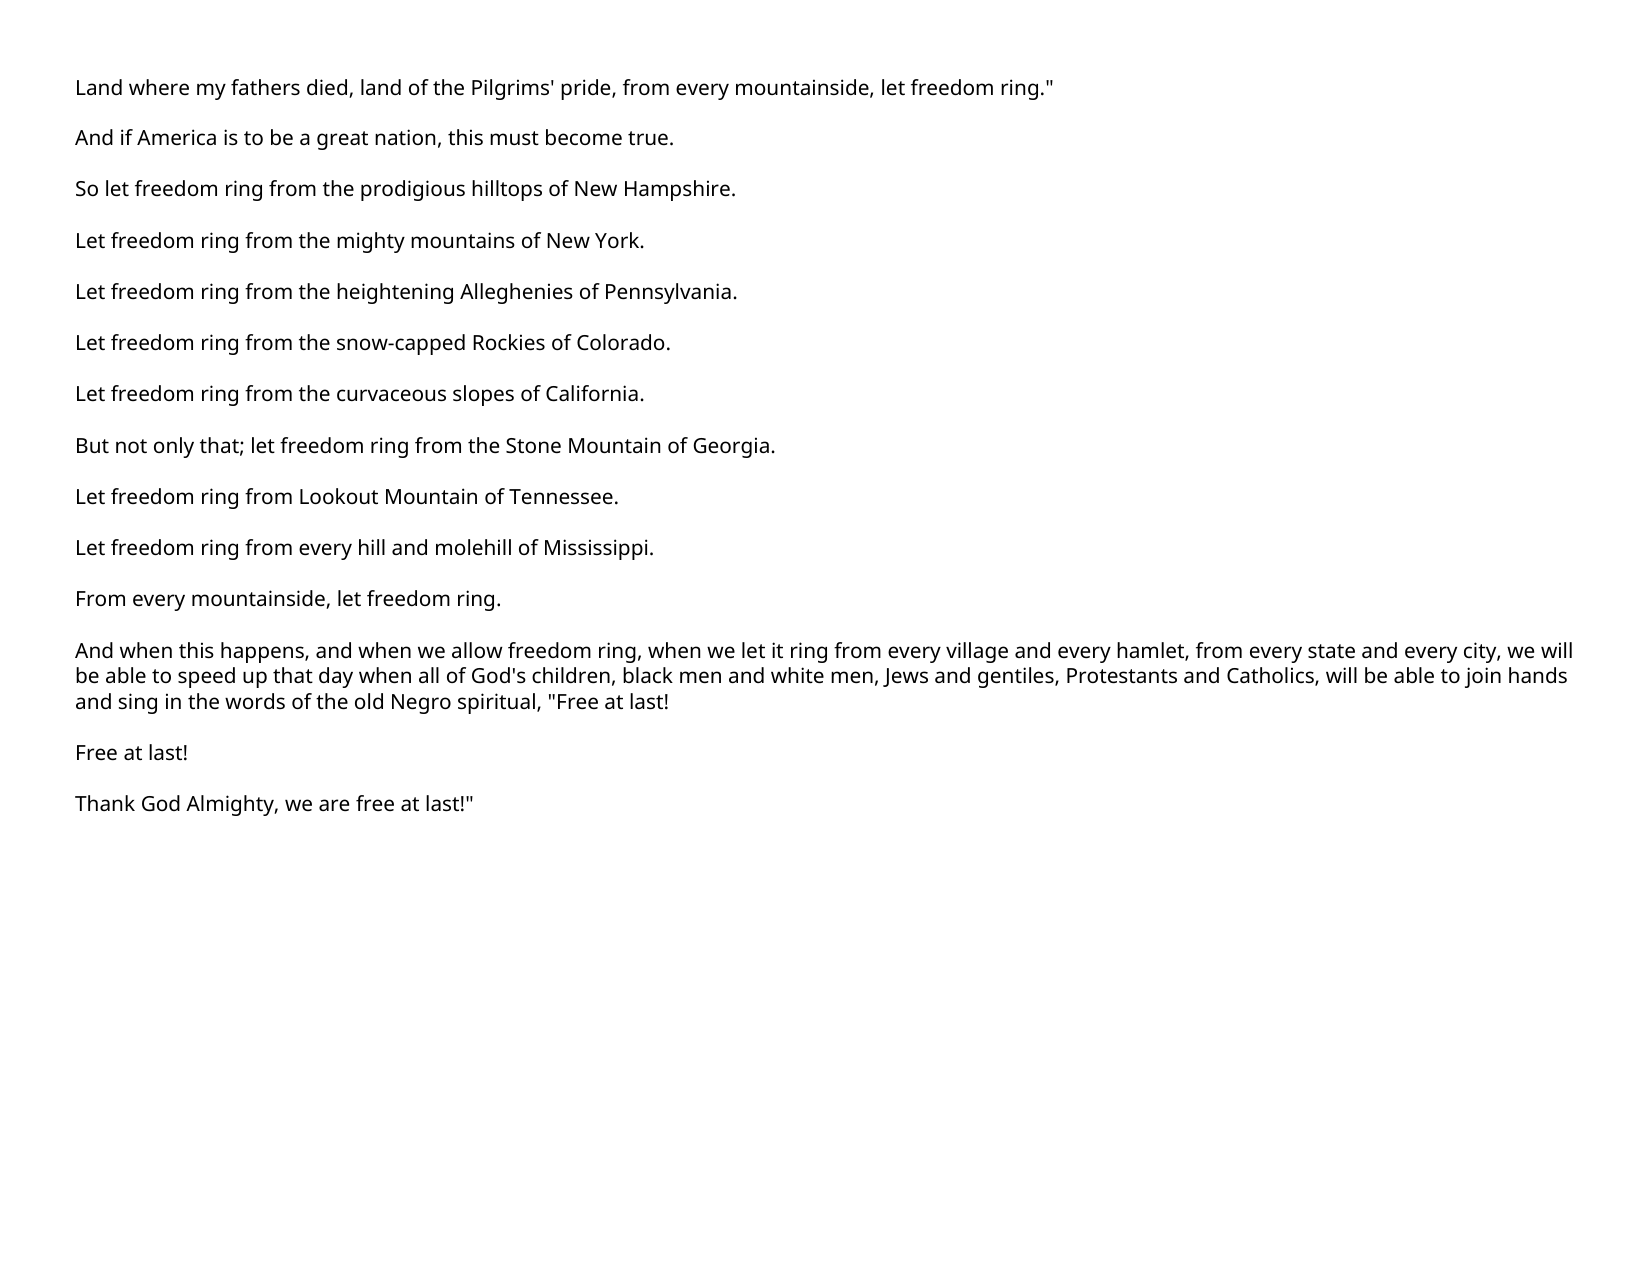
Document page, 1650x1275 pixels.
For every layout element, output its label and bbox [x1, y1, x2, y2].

text [75, 75, 1575, 872]
